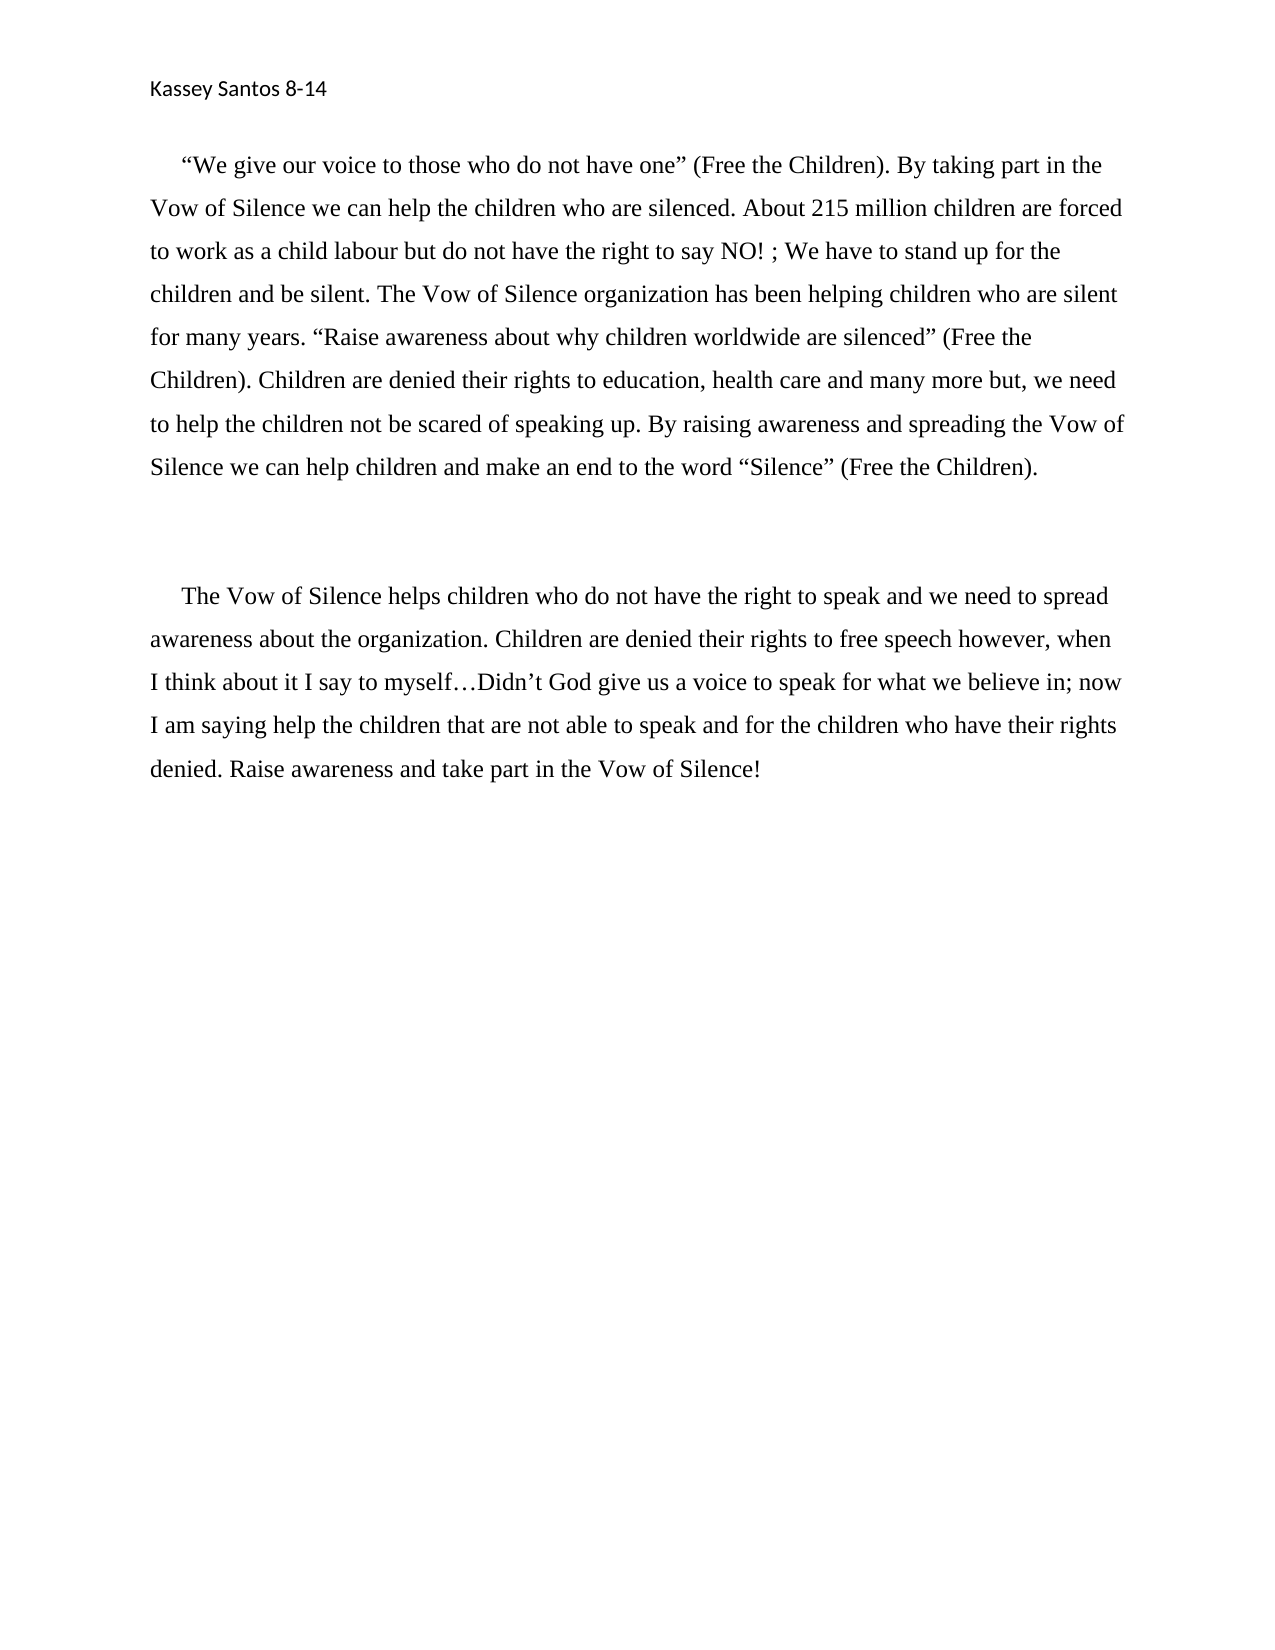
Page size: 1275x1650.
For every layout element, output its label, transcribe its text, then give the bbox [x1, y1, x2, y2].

text “We give our voice to those who do not have one” (Free the Children). By taking part in the Vow of Silence we can help the children who are silenced. About 215 million children are forced to work as a child labour but do not have the right to say NO! ; We have to stand up for the children and be silent. The Vow of Silence organization has been helping children who are silent for many years. “Raise awareness about why children worldwide are silenced” (Free the Children). Children are denied their rights to education, health care and many more but, we need to help the children not be scared of speaking up. By raising awareness and spreading the Vow of Silence we can help children and make an end to the word “Silence” (Free the Children). [150, 150, 1125, 481]
text The Vow of Silence helps children who do not have the right to speak and we need to spread awareness about the organization. Children are denied their rights to free speech however, when I think about it I say to myself…Didn’t God give us a voice to speak for what we believe in; now I am saying help the children that are not able to speak and for the children who have their rights denied. Raise awareness and take part in the Vow of Silence! [150, 581, 1125, 782]
